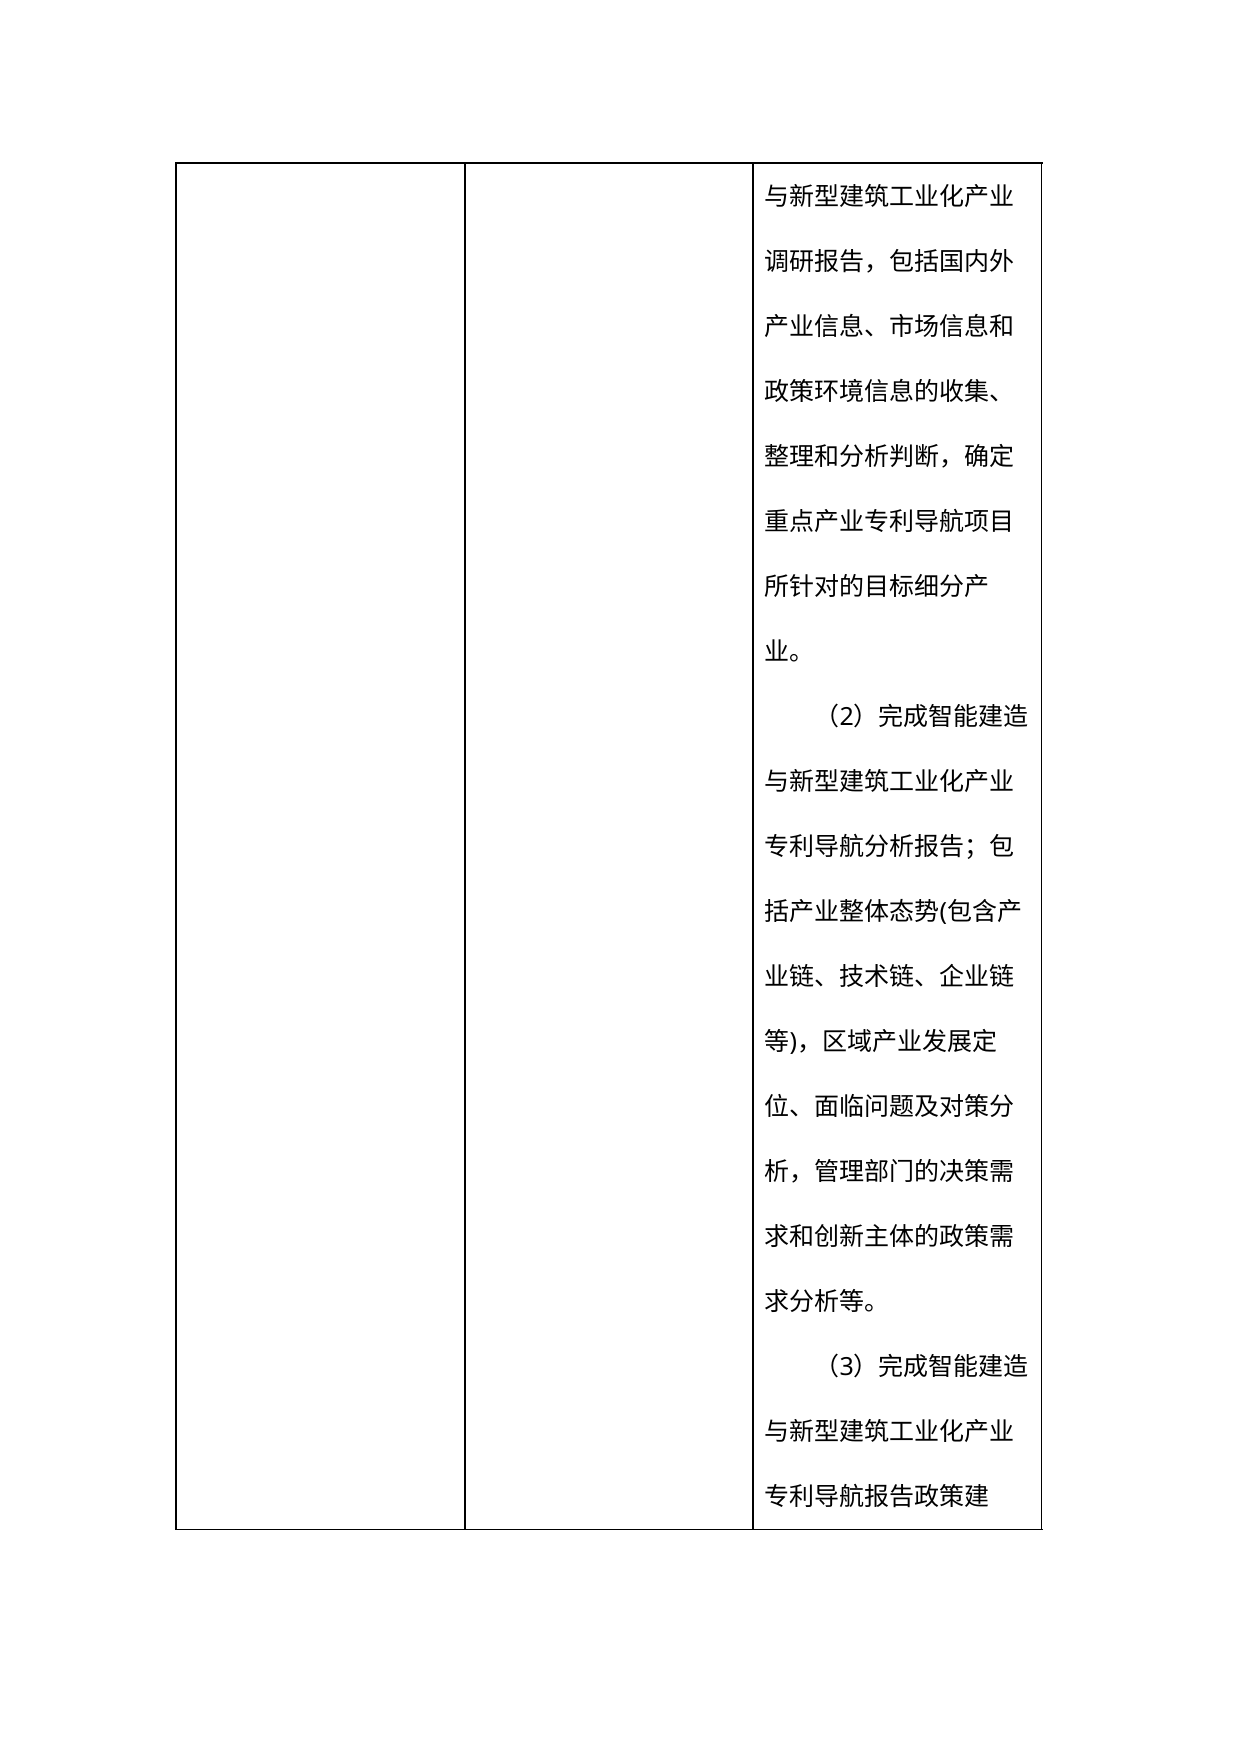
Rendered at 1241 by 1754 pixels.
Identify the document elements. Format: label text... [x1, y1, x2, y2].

table_cell 1 [177, 164, 464, 1528]
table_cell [754, 164, 1041, 1528]
table_cell [466, 164, 752, 1528]
